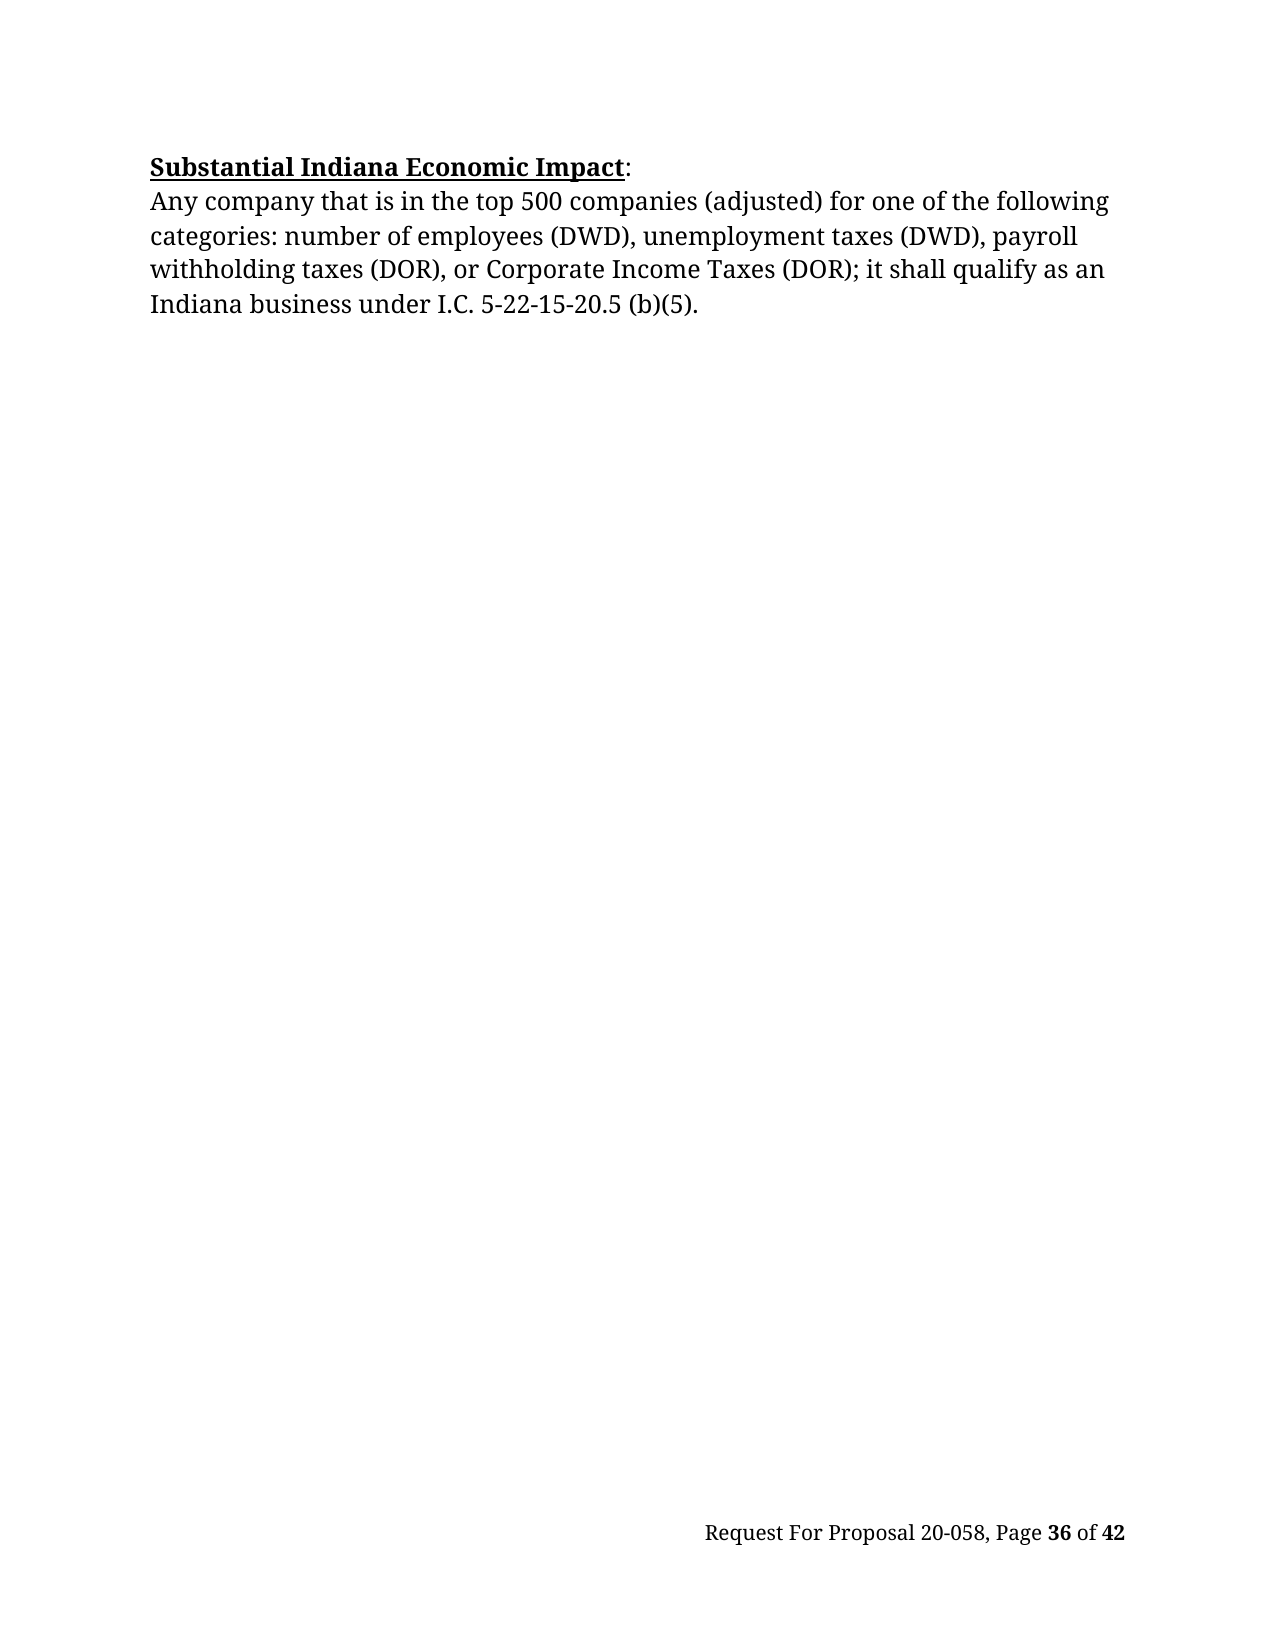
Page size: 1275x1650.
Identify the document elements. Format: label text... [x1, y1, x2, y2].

text Any company that is in the top 500 companies (adjusted) for one of the following categories: number of employees (DWD), unemployment taxes (DWD), payroll withholding taxes (DOR), or Corporate Income Taxes (DOR); it shall qualify as an Indiana business under I.C. 5-22-15-20.5 (b)(5). [150, 184, 1125, 320]
text Substantial Indiana Economic Impact: [150, 150, 1125, 184]
